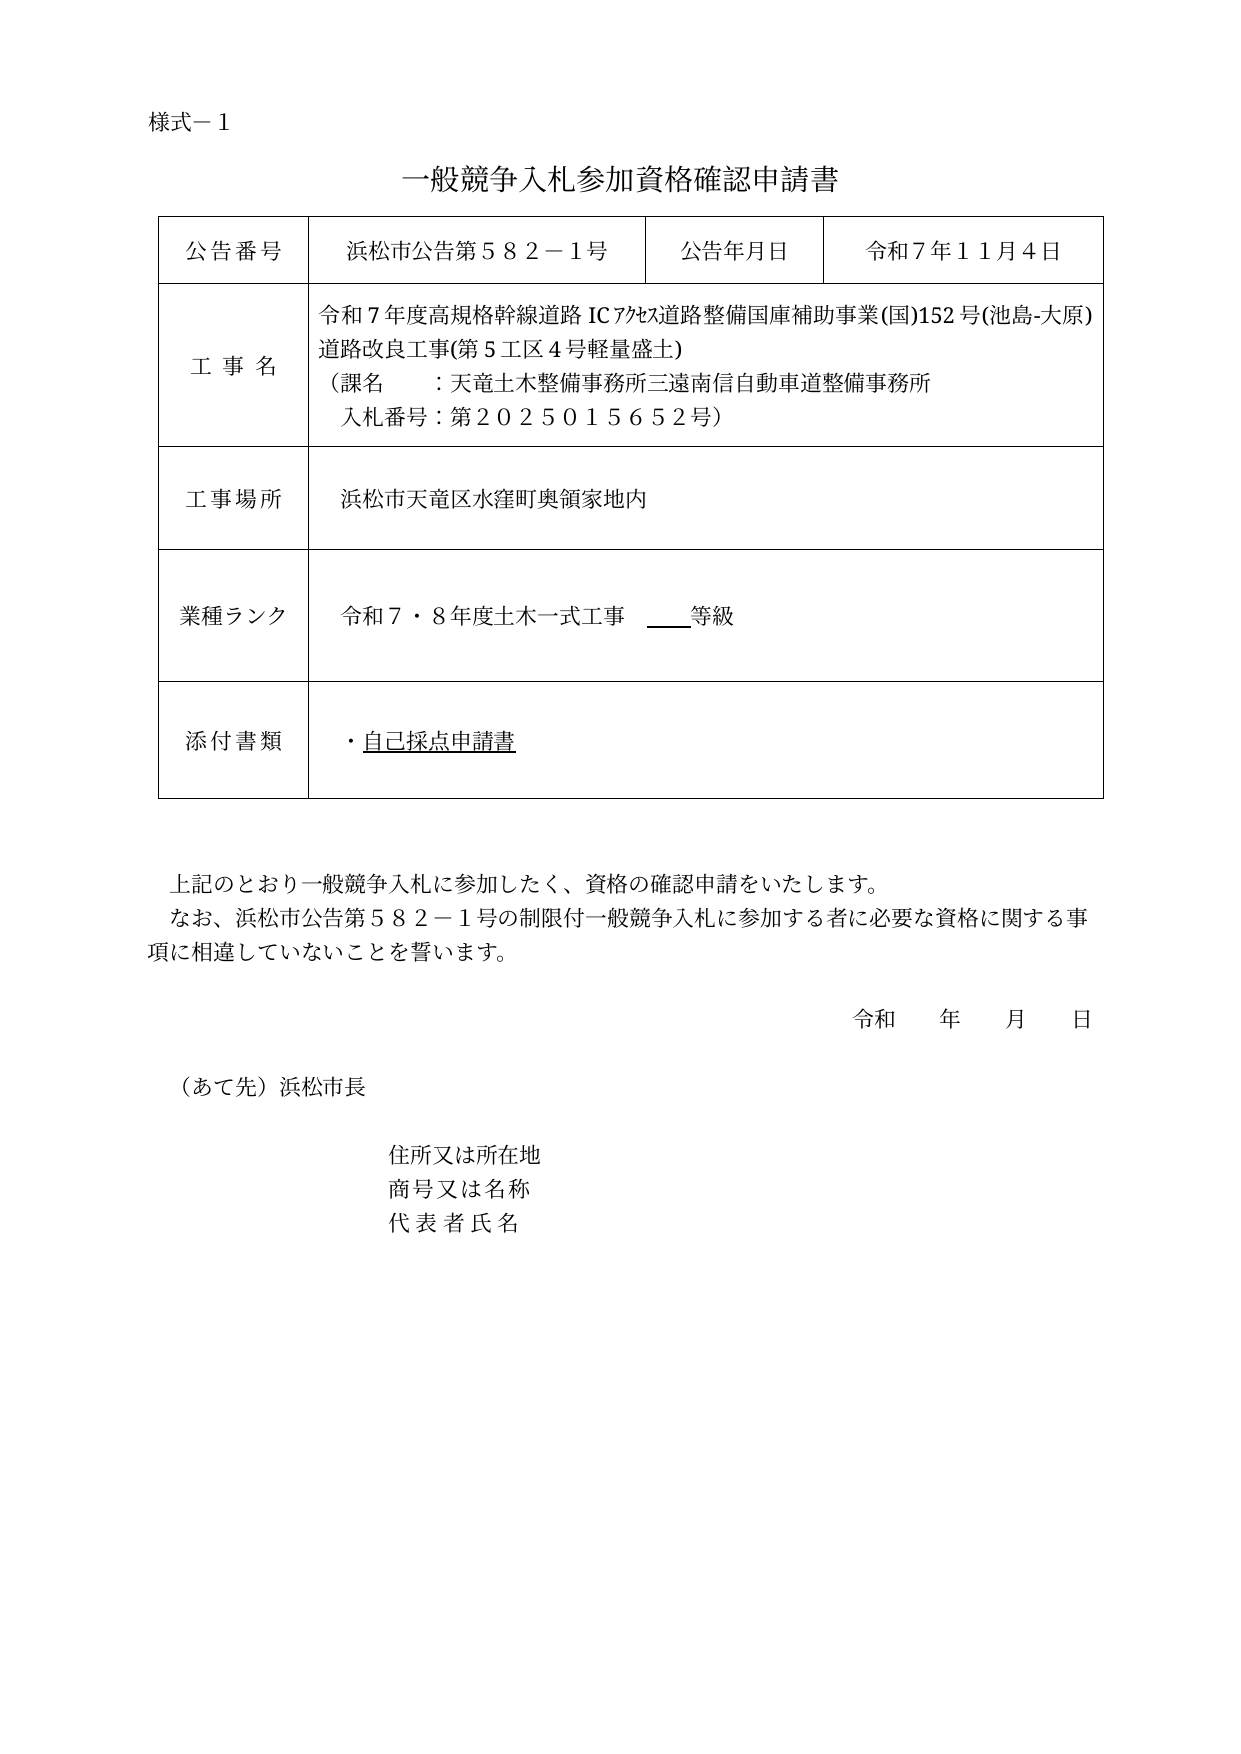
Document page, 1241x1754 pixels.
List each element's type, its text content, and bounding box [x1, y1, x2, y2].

table_header 令和７年１１月４日 [824, 217, 1103, 283]
table_cell 浜松市天竜区水窪町奥領家地内 [309, 447, 1103, 549]
table_cell 工事名 [159, 284, 308, 446]
table_cell 添付書類 [159, 682, 308, 797]
text 上記のとおり一般競争入札に参加したく、資格の確認申請をいたします。 [148, 866, 1092, 900]
text 代表者氏名 [148, 1205, 1092, 1238]
text 商号又は名称 [148, 1171, 1092, 1205]
text （あて先）浜松市長 [148, 1069, 1092, 1103]
list 一般競争入札参加資格確認申請書 [148, 157, 1092, 199]
table_header 公告年月日 [646, 217, 823, 283]
text 住所又は所在地 [148, 1137, 1092, 1171]
table_cell 業種ランク [159, 550, 308, 681]
table_cell ・自己採点申請書 [309, 682, 1103, 797]
text 令和 年 月 日 [148, 1002, 1092, 1035]
text なお、浜松市公告第５８２－１号の制限付一般競争入札に参加する者に必要な資格に関する事項に相違していないことを誓います。 [148, 900, 1092, 968]
table_cell 工事場所 [159, 447, 308, 549]
table_header 公告番号 [159, 217, 308, 283]
table_cell 令和７・８年度土木一式工事 等級 [309, 550, 1103, 681]
table_cell 令和7年度高規格幹線道路ICｱｸｾｽ道路整備国庫補助事業(国)152号(池島-大原)道路改良工事(第5工区4号軽量盛土) （課名 ：天竜土木整備事務所三遠南信自動車道整備事務所 入札番号：第２０２５０１５６５２号） [309, 284, 1103, 446]
table_header 浜松市公告第５８２－１号 [309, 217, 645, 283]
list 様式－１ [148, 104, 1092, 138]
